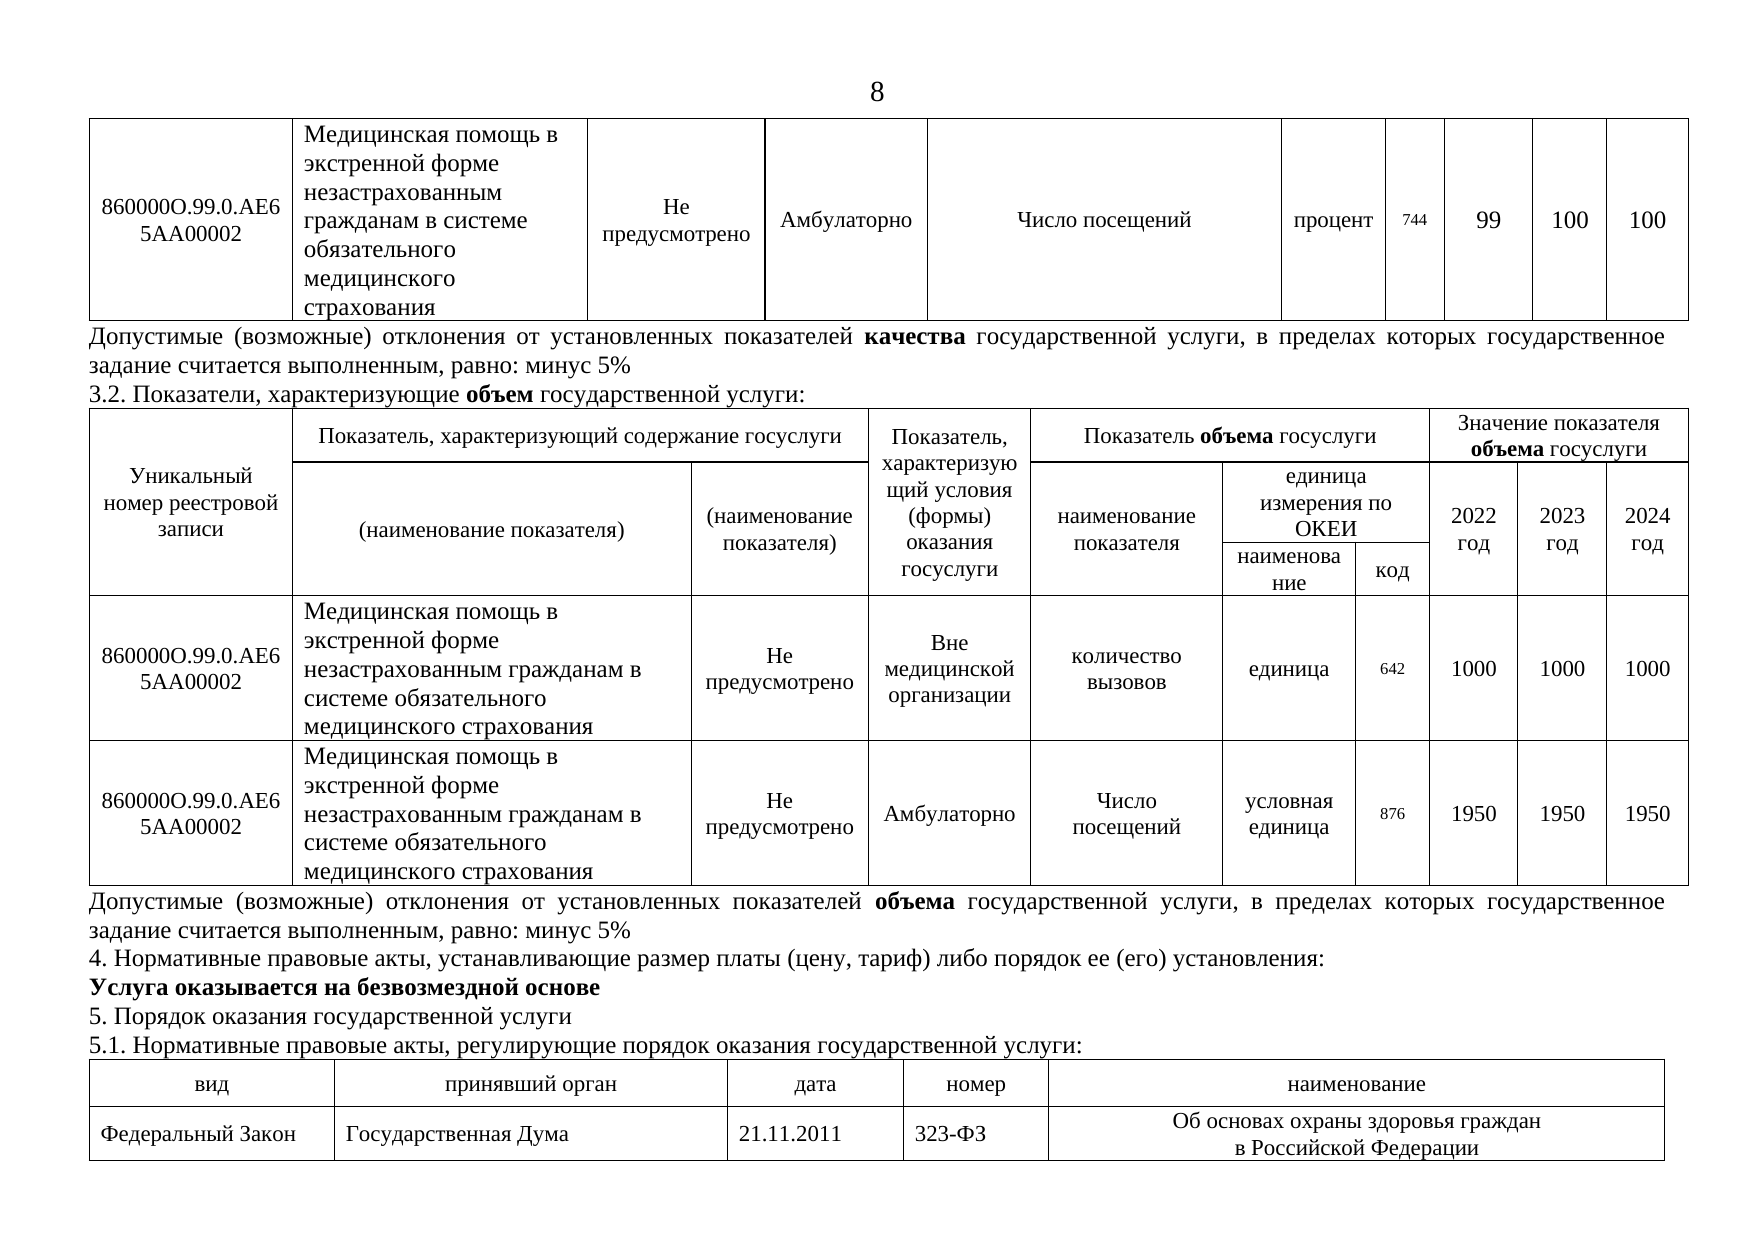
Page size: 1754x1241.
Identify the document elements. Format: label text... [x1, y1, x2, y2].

table_cell 21.11.2011 [728, 1107, 903, 1160]
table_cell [90, 119, 292, 320]
table_cell 2022 год [1430, 463, 1517, 595]
text 5. Порядок оказания государственной услуги [89, 1001, 1665, 1030]
table_cell 860000О.99.0.АЕ65АА00002 [90, 741, 292, 885]
table_cell 1950 [1518, 741, 1606, 885]
table_header Показатель объема госуслуги [1031, 409, 1429, 461]
table_cell Федеральный Закон [90, 1107, 334, 1160]
table_cell единица измерения по ОКЕИ [1223, 463, 1429, 542]
table_cell 99 [1445, 119, 1532, 320]
text Допустимые (возможные) отклонения от установленных показателей качества государственной услуги, в пределах которых государственное задание считается выполненным, равно: минус 5% [89, 321, 1665, 379]
table_cell 2023 год [1518, 463, 1606, 595]
table_cell (наименование показателя) [692, 463, 868, 595]
table_cell Об основах охраны здоровья граждан в Российской Федерации [1049, 1107, 1664, 1160]
table_header дата [728, 1060, 903, 1106]
table_header Показатель, характеризующий условия (формы) оказания госуслуги [869, 409, 1030, 595]
table_cell процент [1282, 119, 1385, 320]
table_cell Не предусмотрено [588, 119, 764, 320]
text Услуга оказывается на безвозмездной основе [89, 972, 1665, 1001]
table_cell единица [1223, 596, 1355, 740]
table_header Значение показателя объема госуслуги [1430, 409, 1688, 461]
table_cell Не предусмотрено [692, 596, 868, 740]
table_header Уникальный номер реестровой записи [90, 409, 292, 595]
table_cell Амбулаторно [869, 741, 1030, 885]
table_cell 2024 год [1607, 463, 1688, 595]
table_cell Число посещений [1031, 741, 1222, 885]
text 3.2. Показатели, характеризующие объем государственной услуги: [89, 379, 1665, 408]
table_cell количество вызовов [1031, 596, 1222, 740]
table_cell 1950 [1430, 741, 1517, 885]
table_cell 1950 [1607, 741, 1688, 885]
table_cell 1000 [1518, 596, 1606, 740]
table_header принявший орган [335, 1060, 727, 1106]
table_cell наименование показателя [1031, 463, 1222, 595]
table_cell Не предусмотрено [692, 741, 868, 885]
table_cell 860000О.99.0.АЕ65АА00002 [90, 596, 292, 740]
text 5.1. Нормативные правовые акты, регулирующие порядок оказания государственной услуги: [89, 1030, 1665, 1058]
table_cell Государственная Дума [335, 1107, 727, 1160]
table_cell 100 [1607, 119, 1688, 320]
table_header номер [904, 1060, 1048, 1106]
table_cell код [1356, 543, 1429, 595]
table_cell 323-ФЗ [904, 1107, 1048, 1160]
table_cell условная единица [1223, 741, 1355, 885]
table_cell наименование [1223, 543, 1355, 595]
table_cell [293, 119, 587, 320]
text 4. Нормативные правовые акты, устанавливающие размер платы (цену, тариф) либо порядок ее (его) установления: [89, 943, 1665, 972]
table_cell Амбулаторно [766, 119, 927, 320]
table_header Показатель, характеризующий содержание госуслуги [293, 409, 868, 461]
table_header вид [90, 1060, 334, 1106]
table_cell 100 [1533, 119, 1606, 320]
table_cell 1000 [1430, 596, 1517, 740]
table_cell 876 [1356, 741, 1429, 885]
table_cell Вне медицинской организации [869, 596, 1030, 740]
table_cell (наименование показателя) [293, 463, 691, 595]
table_cell Медицинская помощь в экстренной форме незастрахованным гражданам в системе обязательного медицинского страхования [293, 596, 691, 740]
table_cell 1000 [1607, 596, 1688, 740]
table_cell Число посещений [928, 119, 1281, 320]
table_cell 642 [1356, 596, 1429, 740]
table_cell Медицинская помощь в экстренной форме незастрахованным гражданам в системе обязательного медицинского страхования [293, 741, 691, 885]
table_header наименование [1049, 1060, 1664, 1106]
table_cell 744 [1386, 119, 1444, 320]
text Допустимые (возможные) отклонения от установленных показателей объема государственной услуги, в пределах которых государственное задание считается выполненным, равно: минус 5% [89, 886, 1665, 943]
